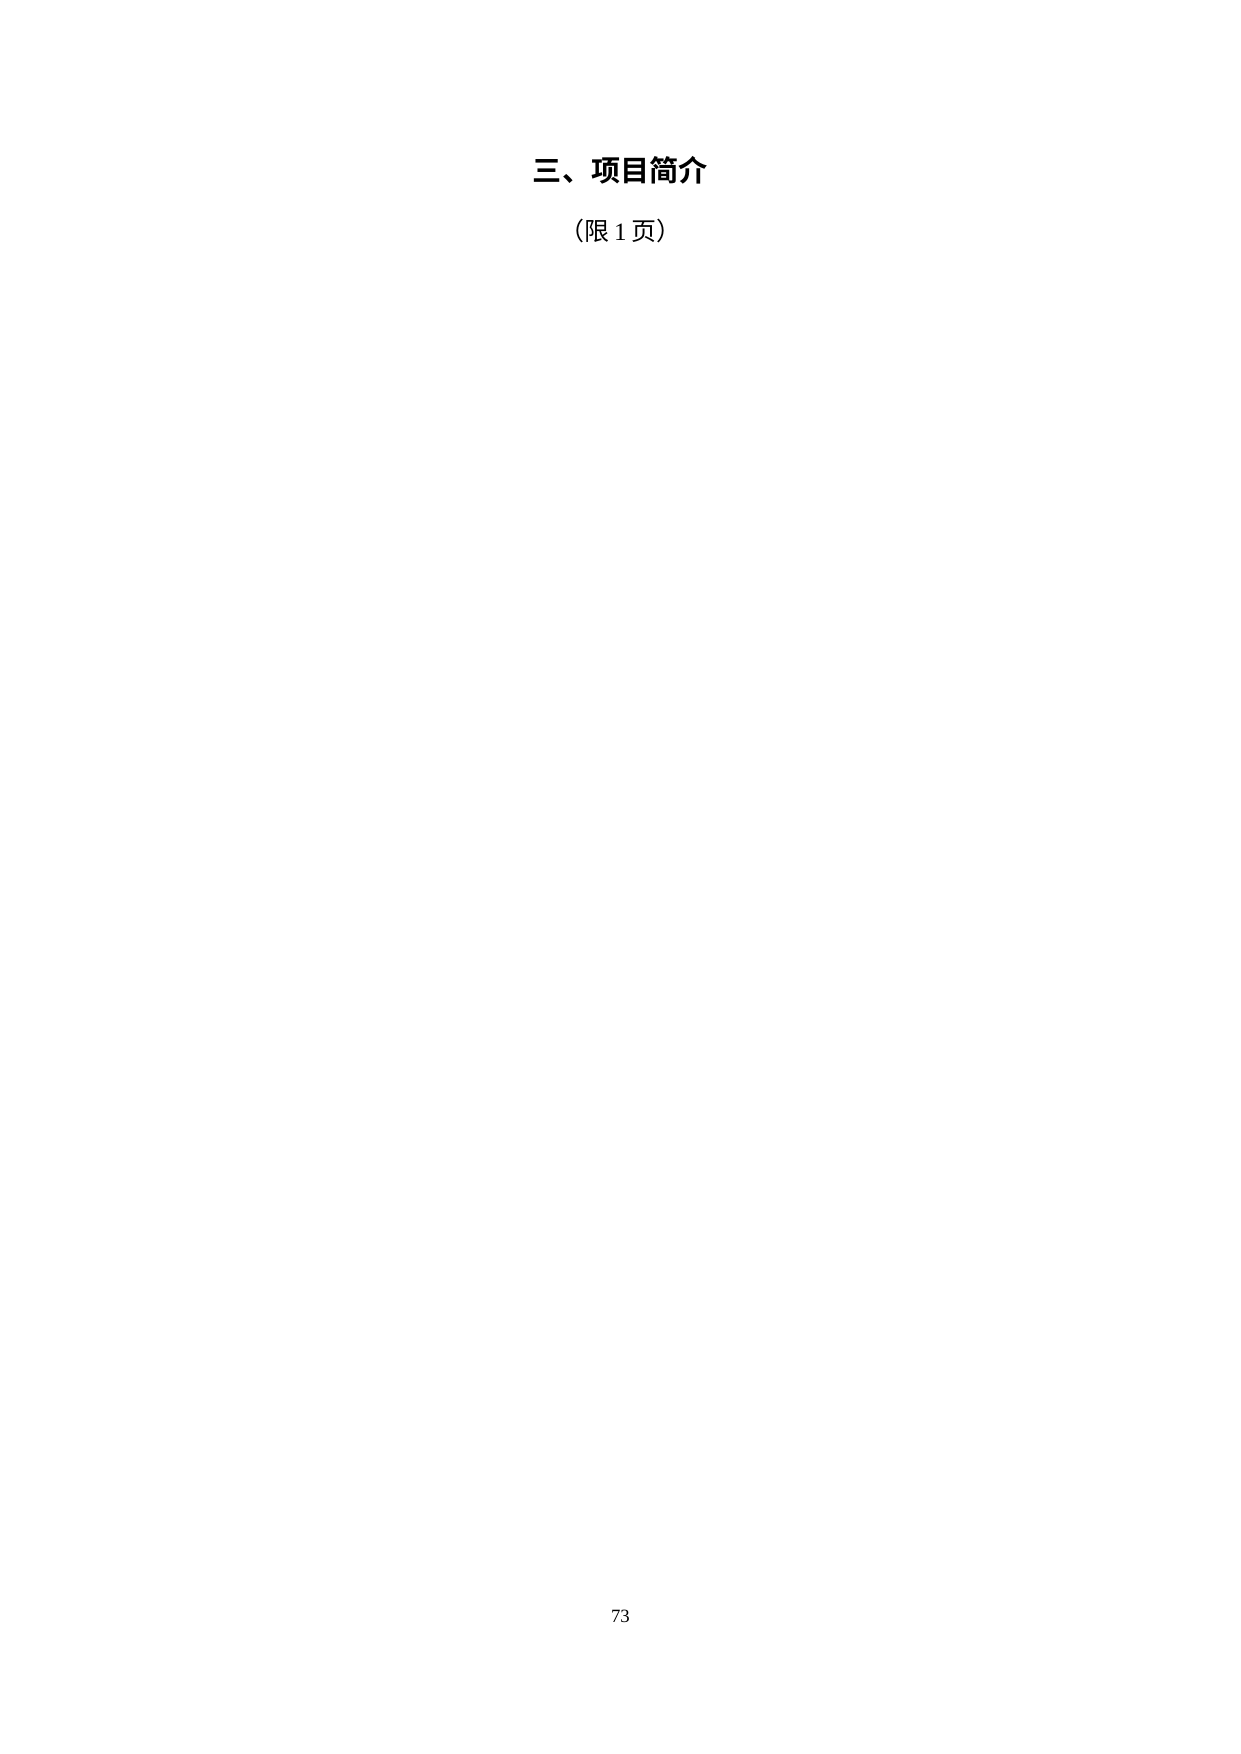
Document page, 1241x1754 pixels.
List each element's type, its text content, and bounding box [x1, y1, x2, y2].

text 三、项目简介 [165, 148, 1075, 190]
text （限1页） [165, 211, 1075, 247]
